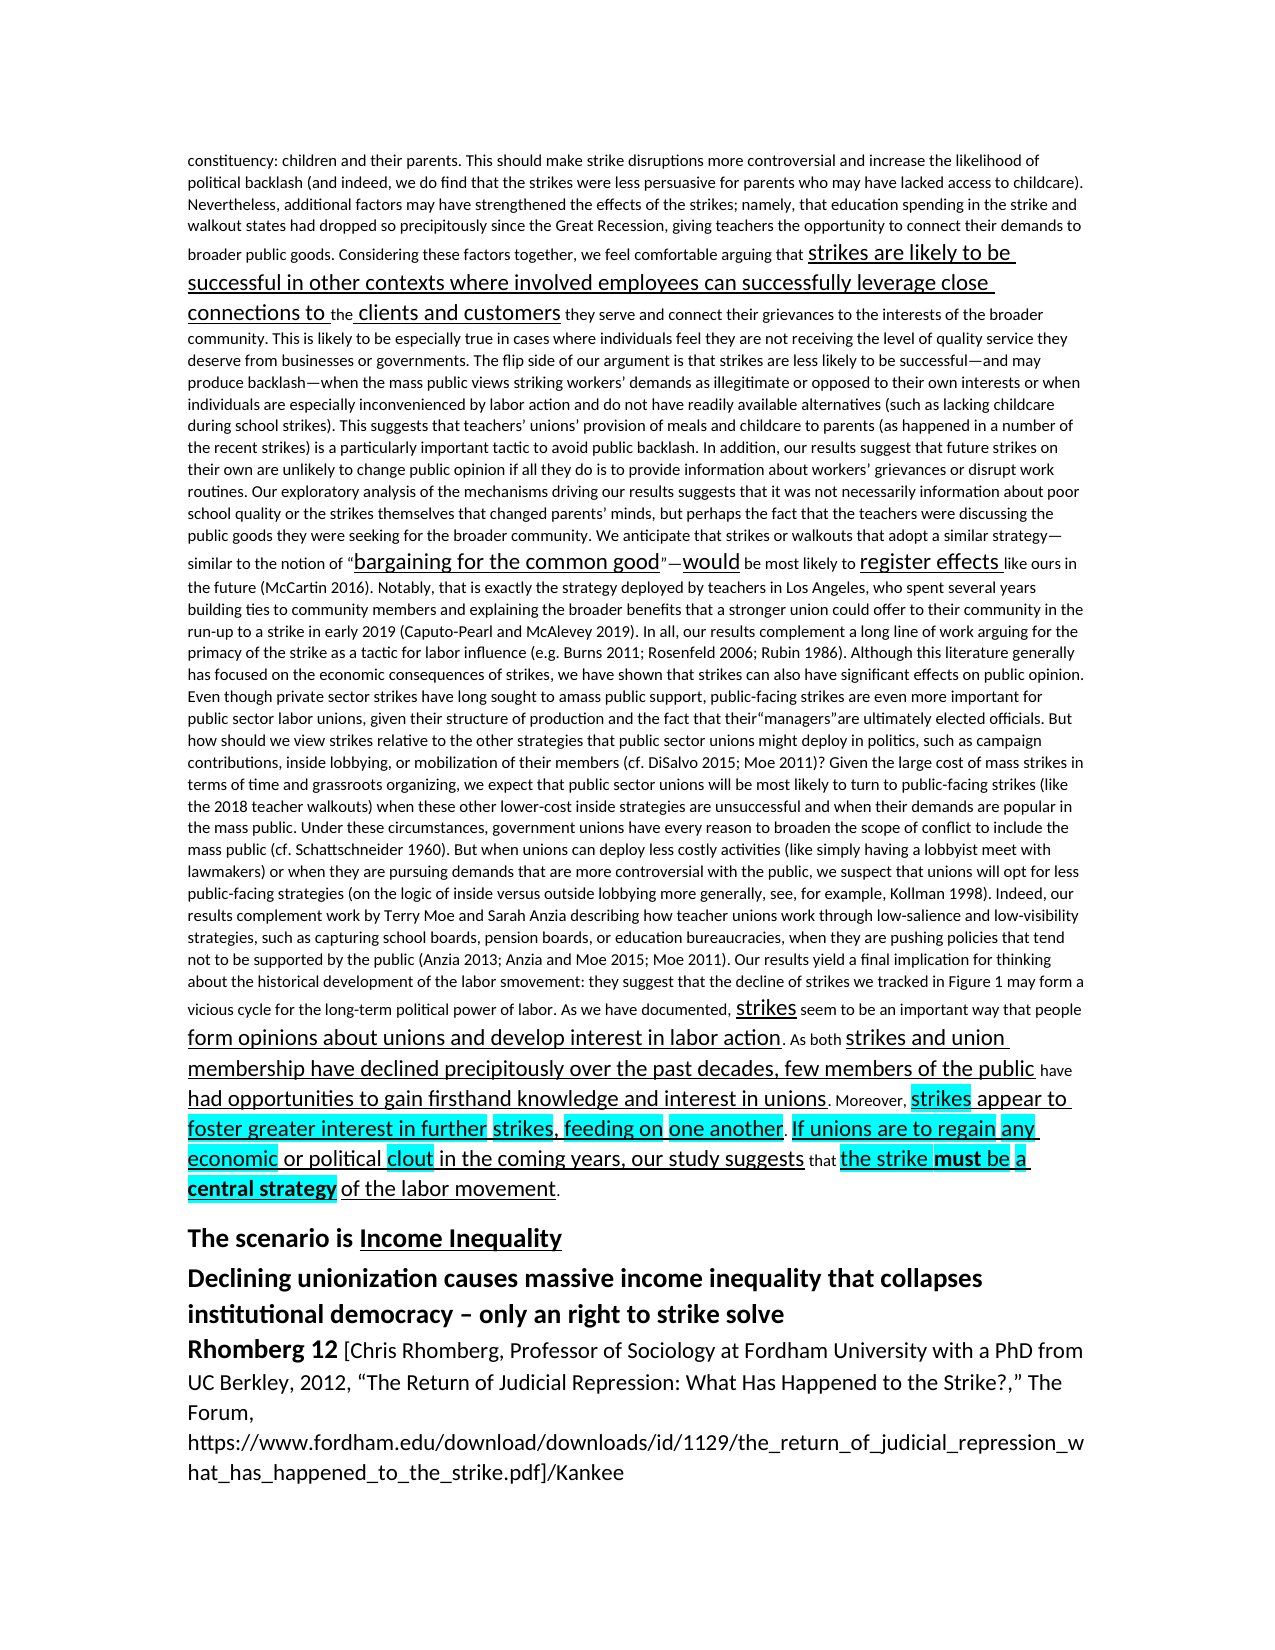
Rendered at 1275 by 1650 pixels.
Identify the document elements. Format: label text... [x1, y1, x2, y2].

subtitle The scenario is Income Inequality [187, 1221, 1087, 1254]
subtitle Declining unionization causes massive income inequality that collapses institutional democracy – only an right to strike solve [187, 1261, 1087, 1330]
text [187, 150, 1087, 1203]
text Rhomberg 12 [Chris Rhomberg, Professor of Sociology at Fordham University with a PhD from UC Berkley, 2012, “The Return of Judicial Repression: What Has Happened to the Strike?,” The Forum, https://www.fordham.edu/download/downloads/id/1129/the_return_of_judicial_repression_what_has_happened_to_the_strike.pdf]/Kankee [187, 1332, 1087, 1486]
